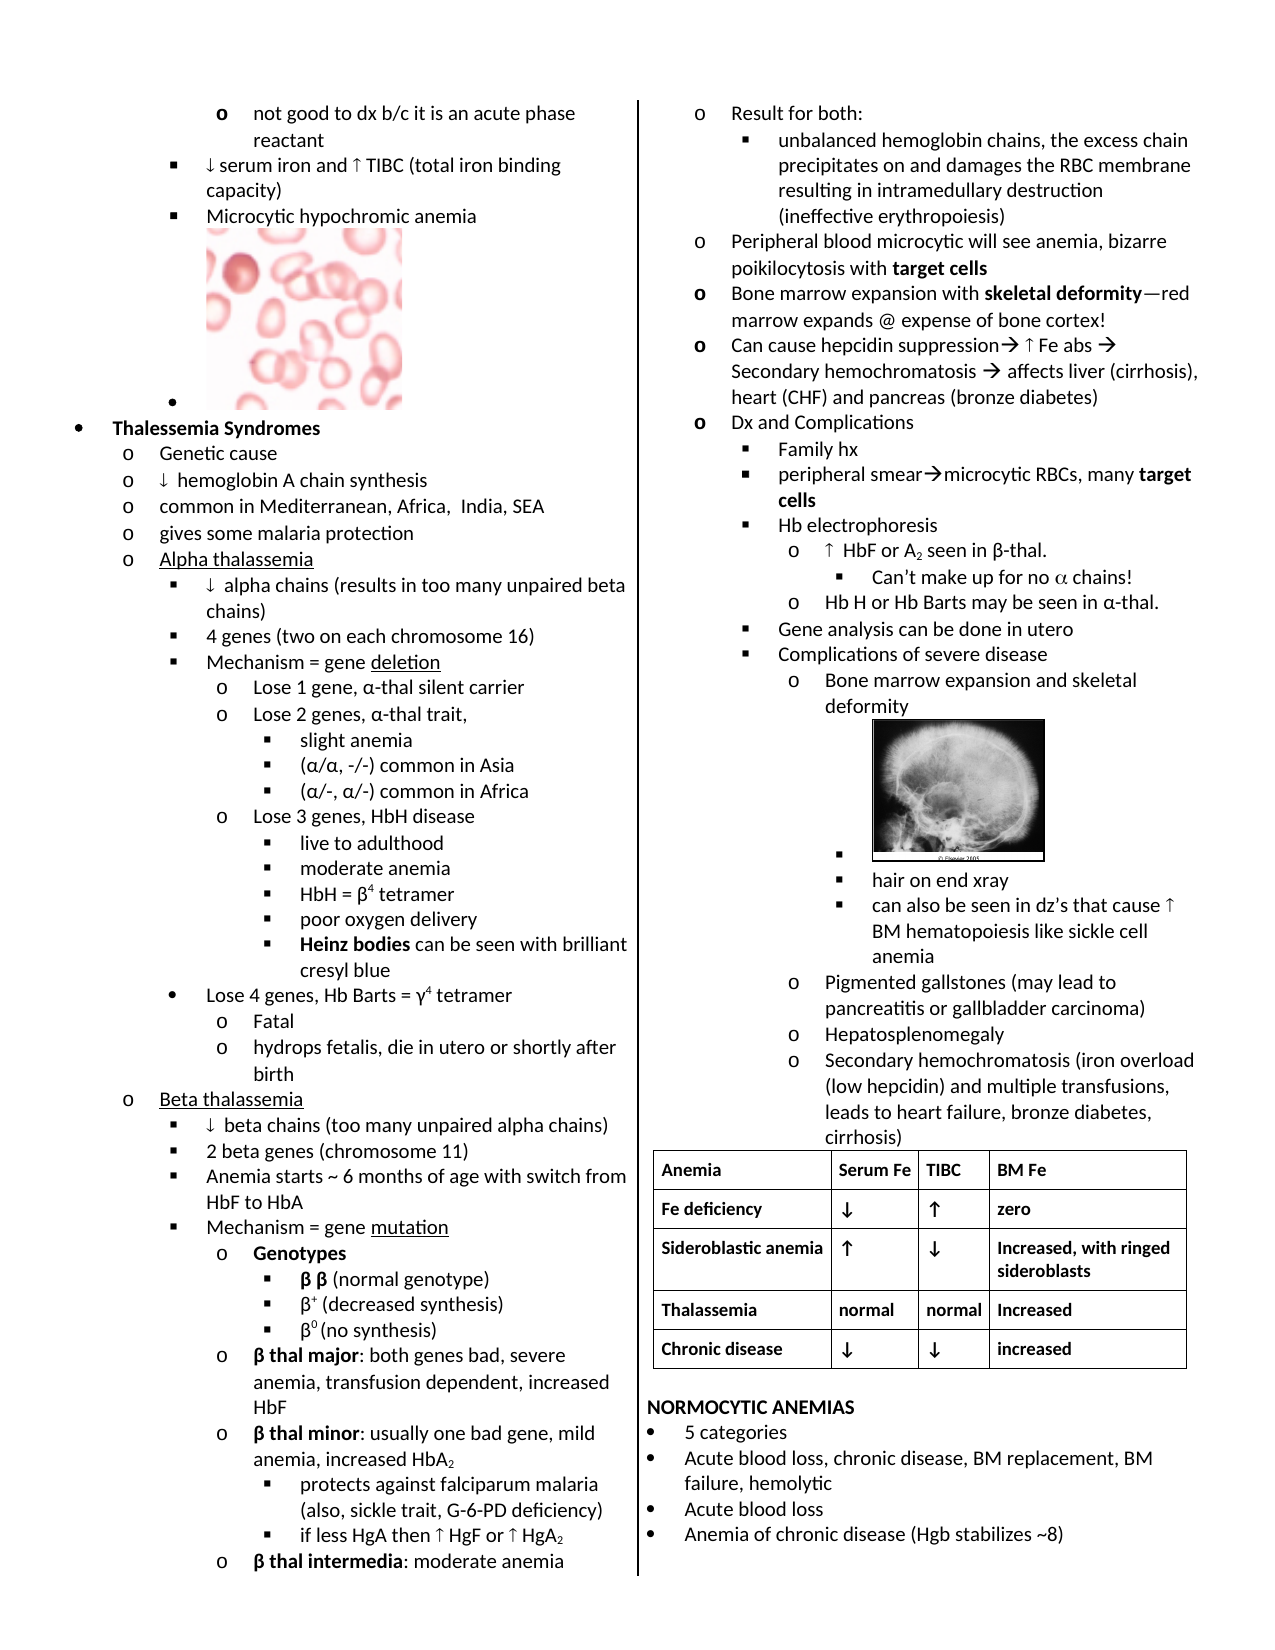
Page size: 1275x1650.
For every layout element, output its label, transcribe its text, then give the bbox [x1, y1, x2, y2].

list peripheral smearmicrocytic RBCs, many target cells [741, 461, 1200, 512]
list Lose 2 genes, α-thal trait, [216, 701, 628, 727]
list Dx and Complications [694, 409, 1200, 436]
list can also be seen in dz’s that cause BM hematopoiesis like sickle cell anemia [834, 893, 1200, 969]
list Can cause hepcidin suppression Fe abs Secondary hemochromatosis affects liver (cirrhosis), heart (CHF) and pancreas (bronze diabetes) [694, 332, 1200, 409]
table_cell ↑ [919, 1190, 989, 1228]
list Beta thalassemia [122, 1086, 628, 1113]
list Alpha thalassemia [122, 546, 628, 573]
list 5 categories [647, 1419, 1200, 1445]
list Acute blood loss [647, 1496, 1200, 1521]
list (α/α, -/-) common in Asia [262, 753, 628, 778]
table_cell Increased [990, 1291, 1186, 1329]
list Peripheral blood microcytic will see anemia, bizarre poikilocytosis with target cells [694, 228, 1200, 280]
list gives some malaria protection [122, 520, 628, 546]
list slight anemia [262, 727, 628, 753]
list Bone marrow expansion with skeletal deformity—red marrow expands @ expense of bone cortex! [694, 280, 1200, 332]
list Anemia of chronic disease (Hgb stabilizes ~8) [647, 1521, 1200, 1547]
table_cell Fe deficiency [654, 1190, 831, 1228]
list Mechanism = gene mutation [169, 1214, 628, 1240]
table_cell Increased, with ringed sideroblasts [990, 1229, 1186, 1290]
list hair on end xray [834, 867, 1200, 893]
list poor oxygen delivery [262, 906, 628, 932]
list 2 beta genes (chromosome 11) [169, 1138, 628, 1163]
list Fatal [216, 1008, 628, 1034]
table_cell ↓ [832, 1190, 918, 1228]
list Lose 4 genes, Hb Barts = γ4 tetramer [169, 982, 628, 1008]
table_cell increased [990, 1330, 1186, 1368]
list Lose 1 gene, α-thal silent carrier [216, 674, 628, 701]
list Pigmented gallstones (may lead to pancreatitis or gallbladder carcinoma) [787, 969, 1200, 1021]
text NORMOCYTIC ANEMIAS [647, 1394, 1200, 1419]
list Can’t make up for no chains! [834, 564, 1200, 589]
list if less HgA then HgF or HgA2 [262, 1522, 628, 1548]
list common in Mediterranean, Africa, India, SEA [122, 493, 628, 520]
list β β (normal genotype) [262, 1266, 628, 1292]
picture [873, 720, 1043, 860]
list hemoglobin A chain synthesis [122, 467, 628, 493]
list (α/-, α/-) common in Africa [262, 778, 628, 803]
list Bone marrow expansion and skeletal deformity [787, 667, 1200, 719]
table_cell Thalassemia [654, 1291, 831, 1329]
list β thal intermedia: moderate anemia [216, 1548, 628, 1574]
list Thalessemia Syndromes [75, 415, 628, 440]
table_header Serum Fe [832, 1151, 918, 1189]
table_cell ↓ [919, 1229, 989, 1290]
list β+ (decreased synthesis) [262, 1292, 628, 1317]
list Anemia starts ~ 6 months of age with switch from HbF to HbA [169, 1163, 628, 1214]
list Genotypes [216, 1240, 628, 1266]
list Family hx [741, 436, 1200, 461]
table_cell Chronic disease [654, 1330, 831, 1368]
list serum iron and TIBC (total iron binding capacity) [169, 152, 628, 203]
list Acute blood loss, chronic disease, BM replacement, BM failure, hemolytic [647, 1445, 1200, 1496]
list hydrops fetalis, die in utero or shortly after birth [216, 1034, 628, 1086]
list Hb electrophoresis [741, 512, 1200, 538]
list β0 (no synthesis) [262, 1317, 628, 1342]
list beta chains (too many unpaired alpha chains) [169, 1113, 628, 1138]
table_cell normal [919, 1291, 989, 1329]
list Result for both: [694, 100, 1200, 127]
list HbF or A2 seen in β-thal. [787, 538, 1200, 564]
list protects against falciparum malaria (also, sickle trait, G-6-PD deficiency) [262, 1472, 628, 1522]
list Hepatosplenomegaly [787, 1021, 1200, 1047]
table_header BM Fe [990, 1151, 1186, 1189]
list Microcytic hypochromic anemia [169, 203, 628, 228]
table_cell zero [990, 1190, 1186, 1228]
table_header Anemia [654, 1151, 831, 1189]
list Gene analysis can be done in utero [741, 616, 1200, 641]
list not good to dx b/c it is an acute phase reactant [216, 100, 628, 152]
list Hb H or Hb Barts may be seen in α-thal. [787, 589, 1200, 616]
list Genetic cause [122, 440, 628, 467]
list β thal minor: usually one bad gene, mild anemia, increased HbA2 [216, 1420, 628, 1472]
picture [206, 228, 403, 410]
table_cell ↓ [919, 1330, 989, 1368]
list alpha chains (results in too many unpaired beta chains) [169, 573, 628, 623]
list Mechanism = gene deletion [169, 649, 628, 674]
table_cell Sideroblastic anemia [654, 1229, 831, 1290]
list Lose 3 genes, HbH disease [216, 803, 628, 830]
table_cell normal [832, 1291, 918, 1329]
list Secondary hemochromatosis (iron overload (low hepcidin) and multiple transfusions, leads to heart failure, bronze diabetes, cirrhosis) [787, 1047, 1200, 1150]
list β thal major: both genes bad, severe anemia, transfusion dependent, increased HbF [216, 1342, 628, 1420]
table_cell ↑ [832, 1229, 918, 1290]
list moderate anemia [262, 855, 628, 881]
list Complications of severe disease [741, 641, 1200, 667]
table_header TIBC [919, 1151, 989, 1189]
list HbH = β4 tetramer [262, 881, 628, 906]
table_cell ↓ [832, 1330, 918, 1368]
list unbalanced hemoglobin chains, the excess chain precipitates on and damages the RBC membrane resulting in intramedullary destruction (ineffective erythropoiesis) [741, 127, 1200, 228]
list live to adulthood [262, 830, 628, 855]
list 4 genes (two on each chromosome 16) [169, 623, 628, 649]
list Heinz bodies can be seen with brilliant cresyl blue [262, 932, 628, 982]
